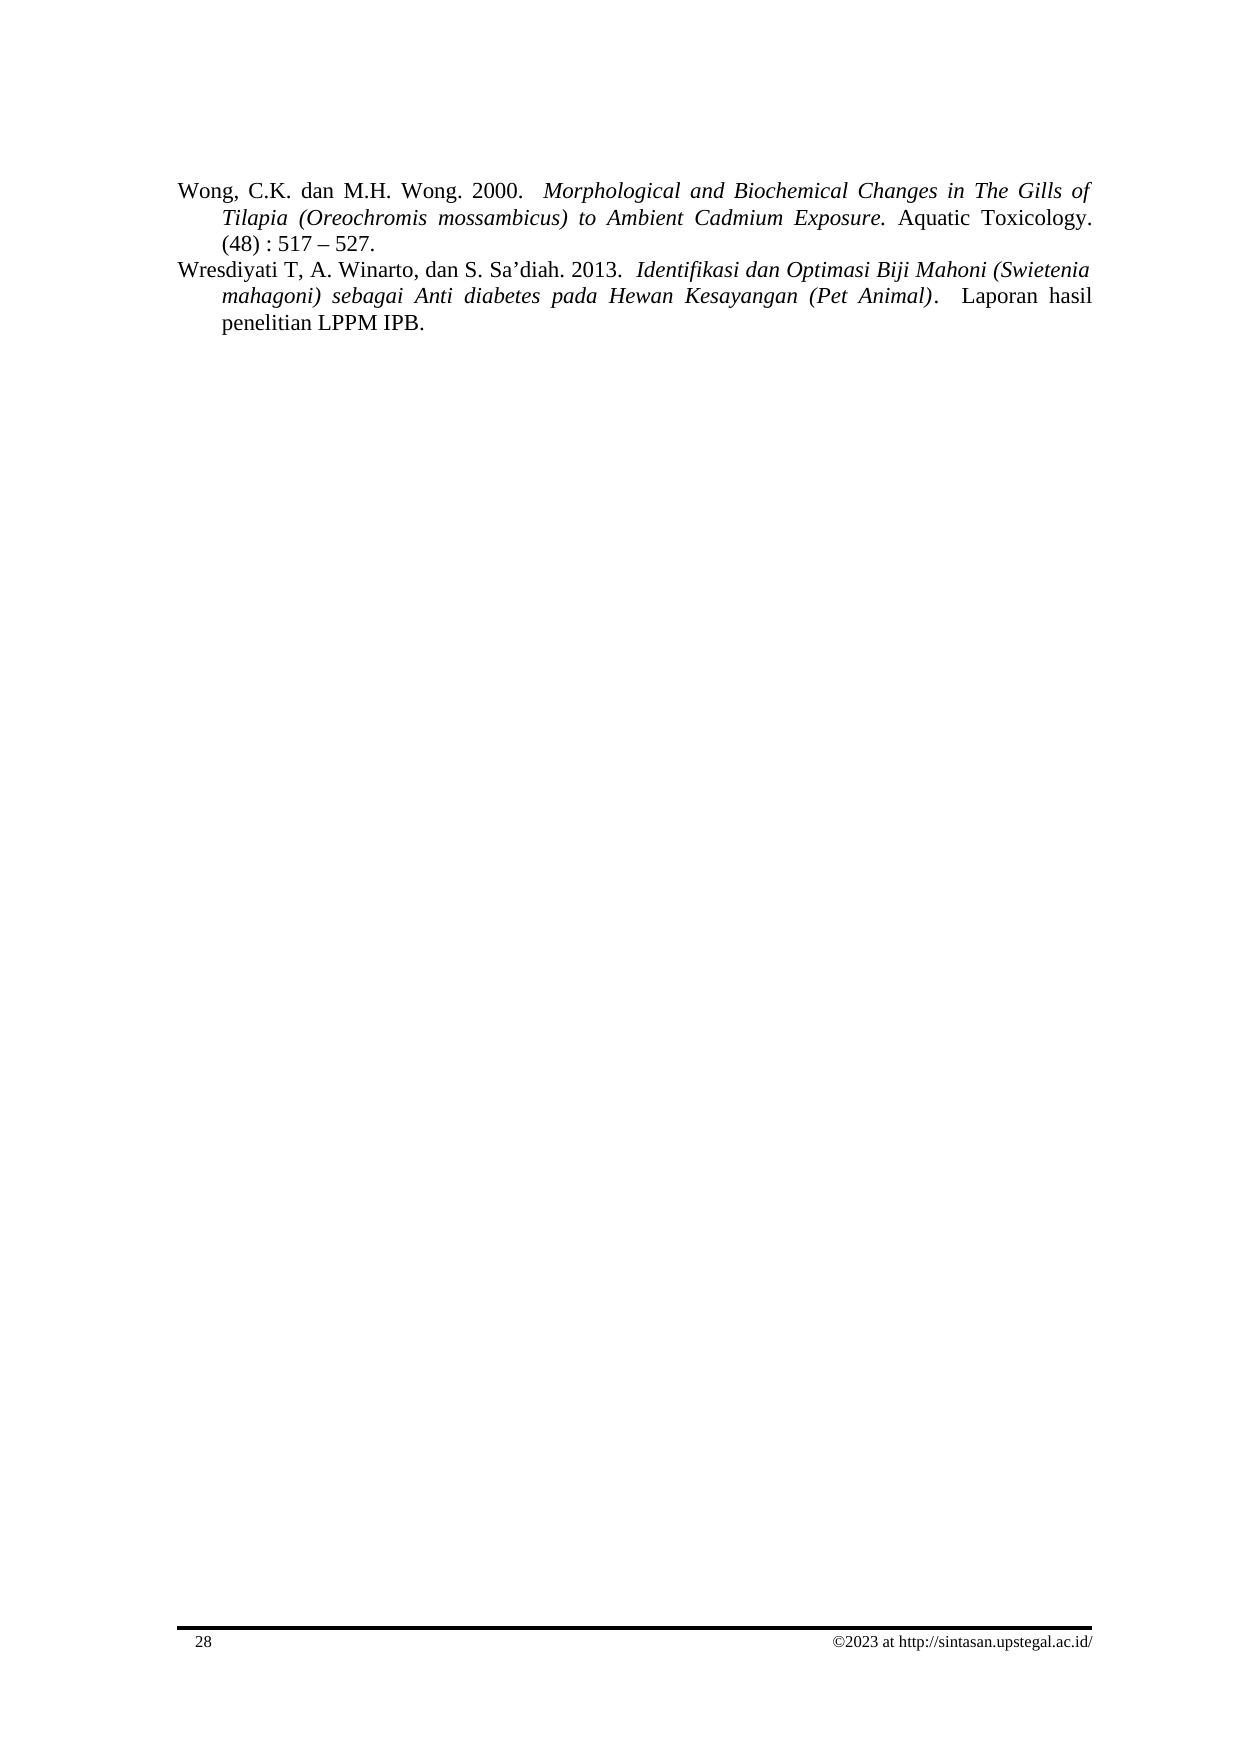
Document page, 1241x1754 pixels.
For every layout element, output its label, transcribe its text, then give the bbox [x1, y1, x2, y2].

text Wong, C.K. dan M.H. Wong. 2000. Morphological and Biochemical Changes in The Gills of Tilapia (Oreochromis mossambicus) to Ambient Cadmium Exposure. Aquatic Toxicology. (48) : 517 – 527. [177, 177, 1092, 256]
text Wresdiyati T, A. Winarto, dan S. Sa’diah. 2013. Identifikasi dan Optimasi Biji Mahoni (Swietenia mahagoni) sebagai Anti diabetes pada Hewan Kesayangan (Pet Animal). Laporan hasil penelitian LPPM IPB. [177, 256, 1092, 335]
